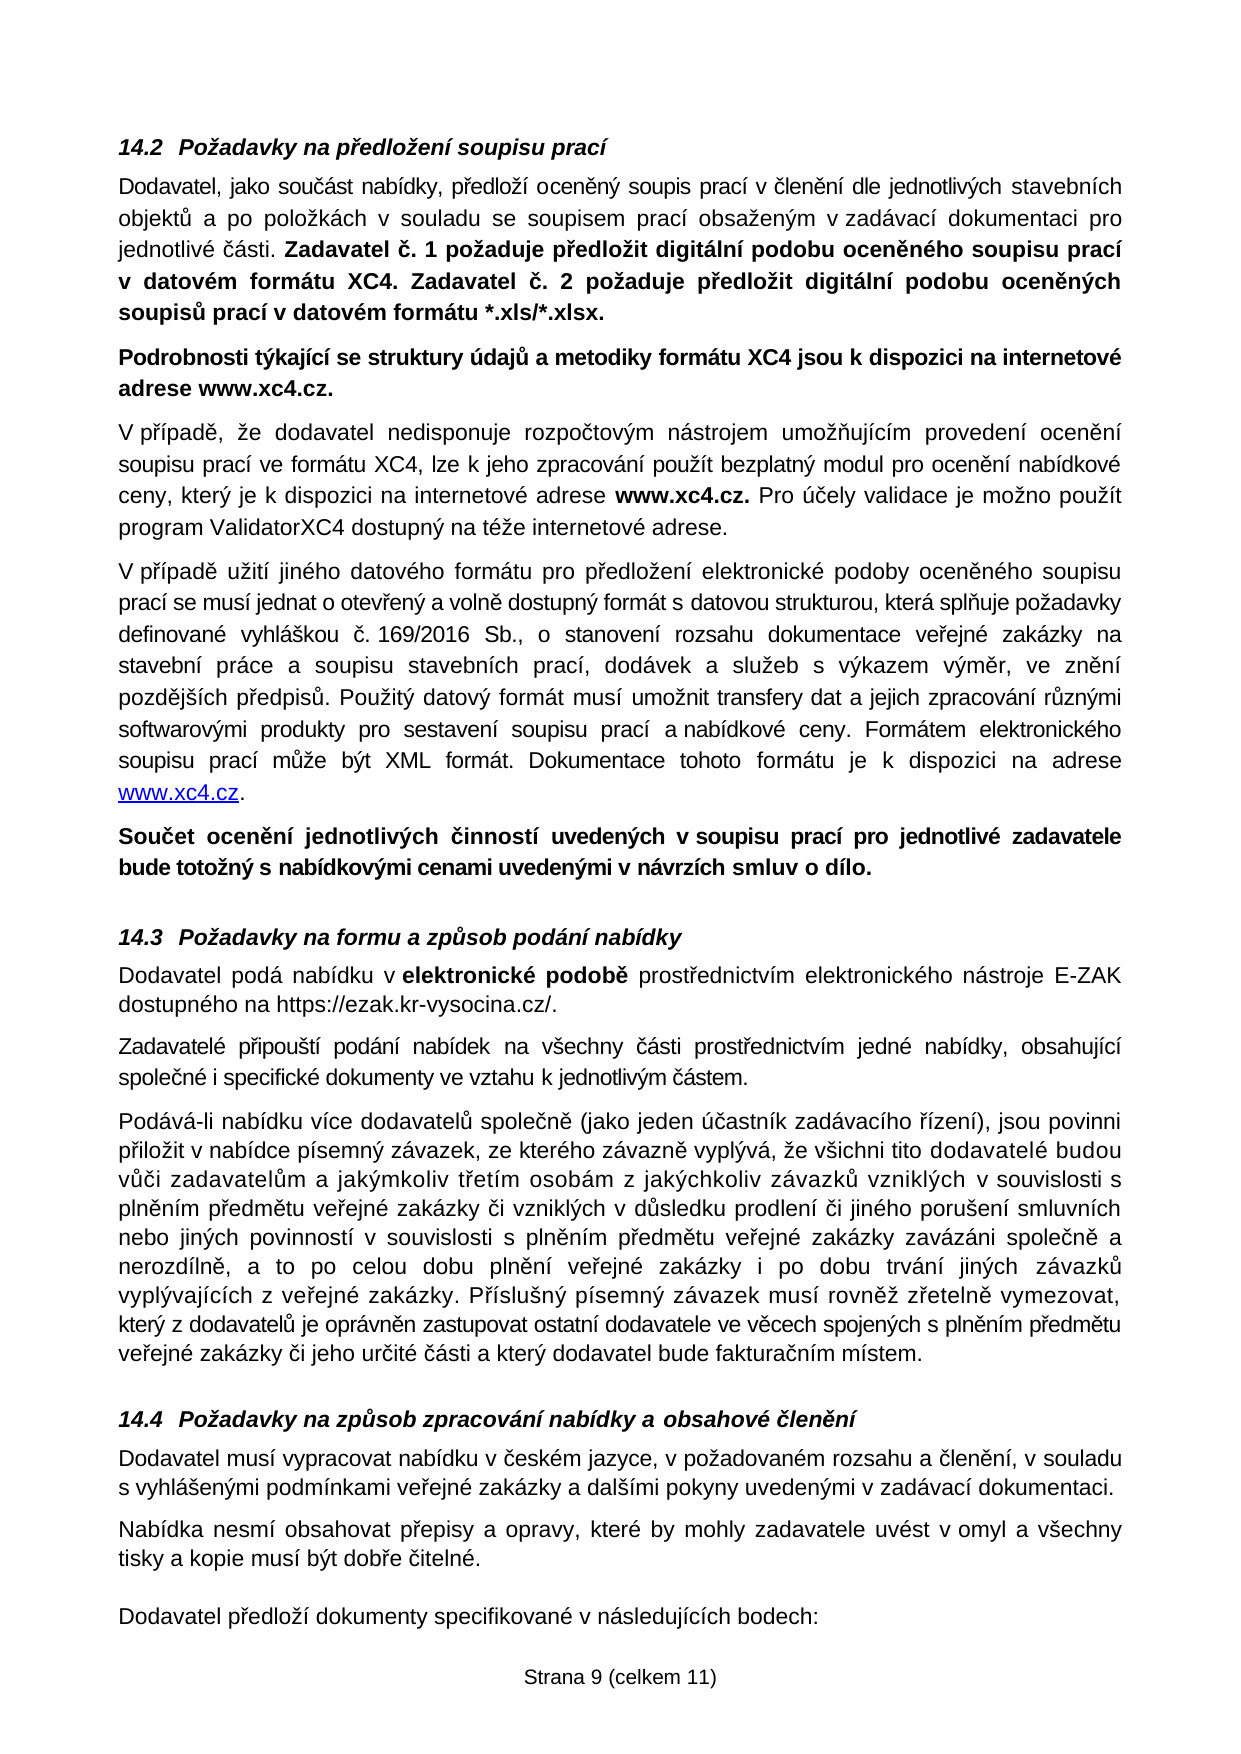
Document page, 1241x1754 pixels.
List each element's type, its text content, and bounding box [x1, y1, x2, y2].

text Zadavatelé připouští podání nabídek na všechny části prostřednictvím jedné nabídky, obsahující společné i specifické dokumenty ve vztahu k jednotlivým částem. [118, 1033, 1122, 1091]
text Součet ocenění jednotlivých činností uvedených v soupisu prací pro jednotlivé zadavatele bude totožný s nabídkovými cenami uvedenými v návrzích smluv o dílo. [118, 823, 1122, 881]
text V případě užití jiného datového formátu pro předložení elektronické podoby oceněného soupisu prací se musí jednat o otevřený a volně dostupný formát s datovou strukturou, která splňuje požadavky definované vyhláškou č. 169/2016 Sb., o stanovení rozsahu dokumentace veřejné zakázky na stavební práce a soupisu stavebních prací, dodávek a služeb s výkazem výměr, ve znění pozdějších předpisů. Použitý datový formát musí umožnit transfery dat a jejich zpracování různými softwarovými produkty pro sestavení soupisu prací a nabídkové ceny. Formátem elektronického soupisu prací může být XML formát. Dokumentace tohoto formátu je k dispozici na adrese www.xc4.cz. [118, 558, 1122, 805]
text V případě, že dodavatel nedisponuje rozpočtovým nástrojem umožňujícím provedení ocenění soupisu prací ve formátu XC4, lze k jeho zpracování použít bezplatný modul pro ocenění nabídkové ceny, který je k dispozici na internetové adrese www.xc4.cz. Pro účely validace je možno použít program ValidatorXC4 dostupný na téže internetové adrese. [118, 419, 1122, 540]
text Dodavatel podá nabídku v elektronické podobě prostřednictvím elektronického nástroje E-ZAK dostupného na https://ezak.kr-vysocina.cz/. [118, 962, 1122, 1018]
subtitle Požadavky na způsob zpracování nabídky a obsahové členění [118, 1406, 1122, 1433]
text Podává-li nabídku více dodavatelů společně (jako jeden účastník zadávacího řízení), jsou povinni přiložit v nabídce písemný závazek, ze kterého závazně vyplývá, že všichni tito dodavatelé budou vůči zadavatelům a jakýmkoliv třetím osobám z jakýchkoliv závazků vzniklých v souvislosti s plněním předmětu veřejné zakázky či vzniklých v důsledku prodlení či jiného porušení smluvních nebo jiných povinností v souvislosti s plněním předmětu veřejné zakázky zavázáni společně a nerozdílně, a to po celou dobu plnění veřejné zakázky i po dobu trvání jiných závazků vyplývajících z veřejné zakázky. Příslušný písemný závazek musí rovněž zřetelně vymezovat, který z dodavatelů je oprávněn zastupovat ostatní dodavatele ve věcech spojených s plněním předmětu veřejné zakázky či jeho určité části a který dodavatel bude fakturačním místem. [118, 1108, 1122, 1366]
subtitle Požadavky na předložení soupisu prací [118, 134, 1122, 161]
text Podrobnosti týkající se struktury údajů a metodiky formátu XC4 jsou k dispozici na internetové adrese www.xc4.cz. [118, 343, 1122, 401]
text Dodavatel musí vypracovat nabídku v českém jazyce, v požadovaném rozsahu a členění, v souladu s vyhlášenými podmínkami veřejné zakázky a dalšími pokyny uvedenými v zadávací dokumentaci. [118, 1445, 1122, 1501]
subtitle Požadavky na formu a způsob podání nabídky [118, 923, 1122, 950]
text Nabídka nesmí obsahovat přepisy a opravy, které by mohly zadavatele uvést v omyl a všechny tisky a kopie musí být dobře čitelné. [118, 1516, 1122, 1571]
text Dodavatel předloží dokumenty specifikované v následujících bodech: [118, 1603, 1122, 1629]
text Dodavatel, jako součást nabídky, předloží oceněný soupis prací v členění dle jednotlivých stavebních objektů a po položkách v souladu se soupisem prací obsaženým v zadávací dokumentaci pro jednotlivé části. Zadavatel č. 1 požaduje předložit digitální podobu oceněného soupisu prací v datovém formátu XC4. Zadavatel č. 2 požaduje předložit digitální podobu oceněných soupisů prací v datovém formátu *.xls/*.xlsx. [118, 173, 1122, 326]
